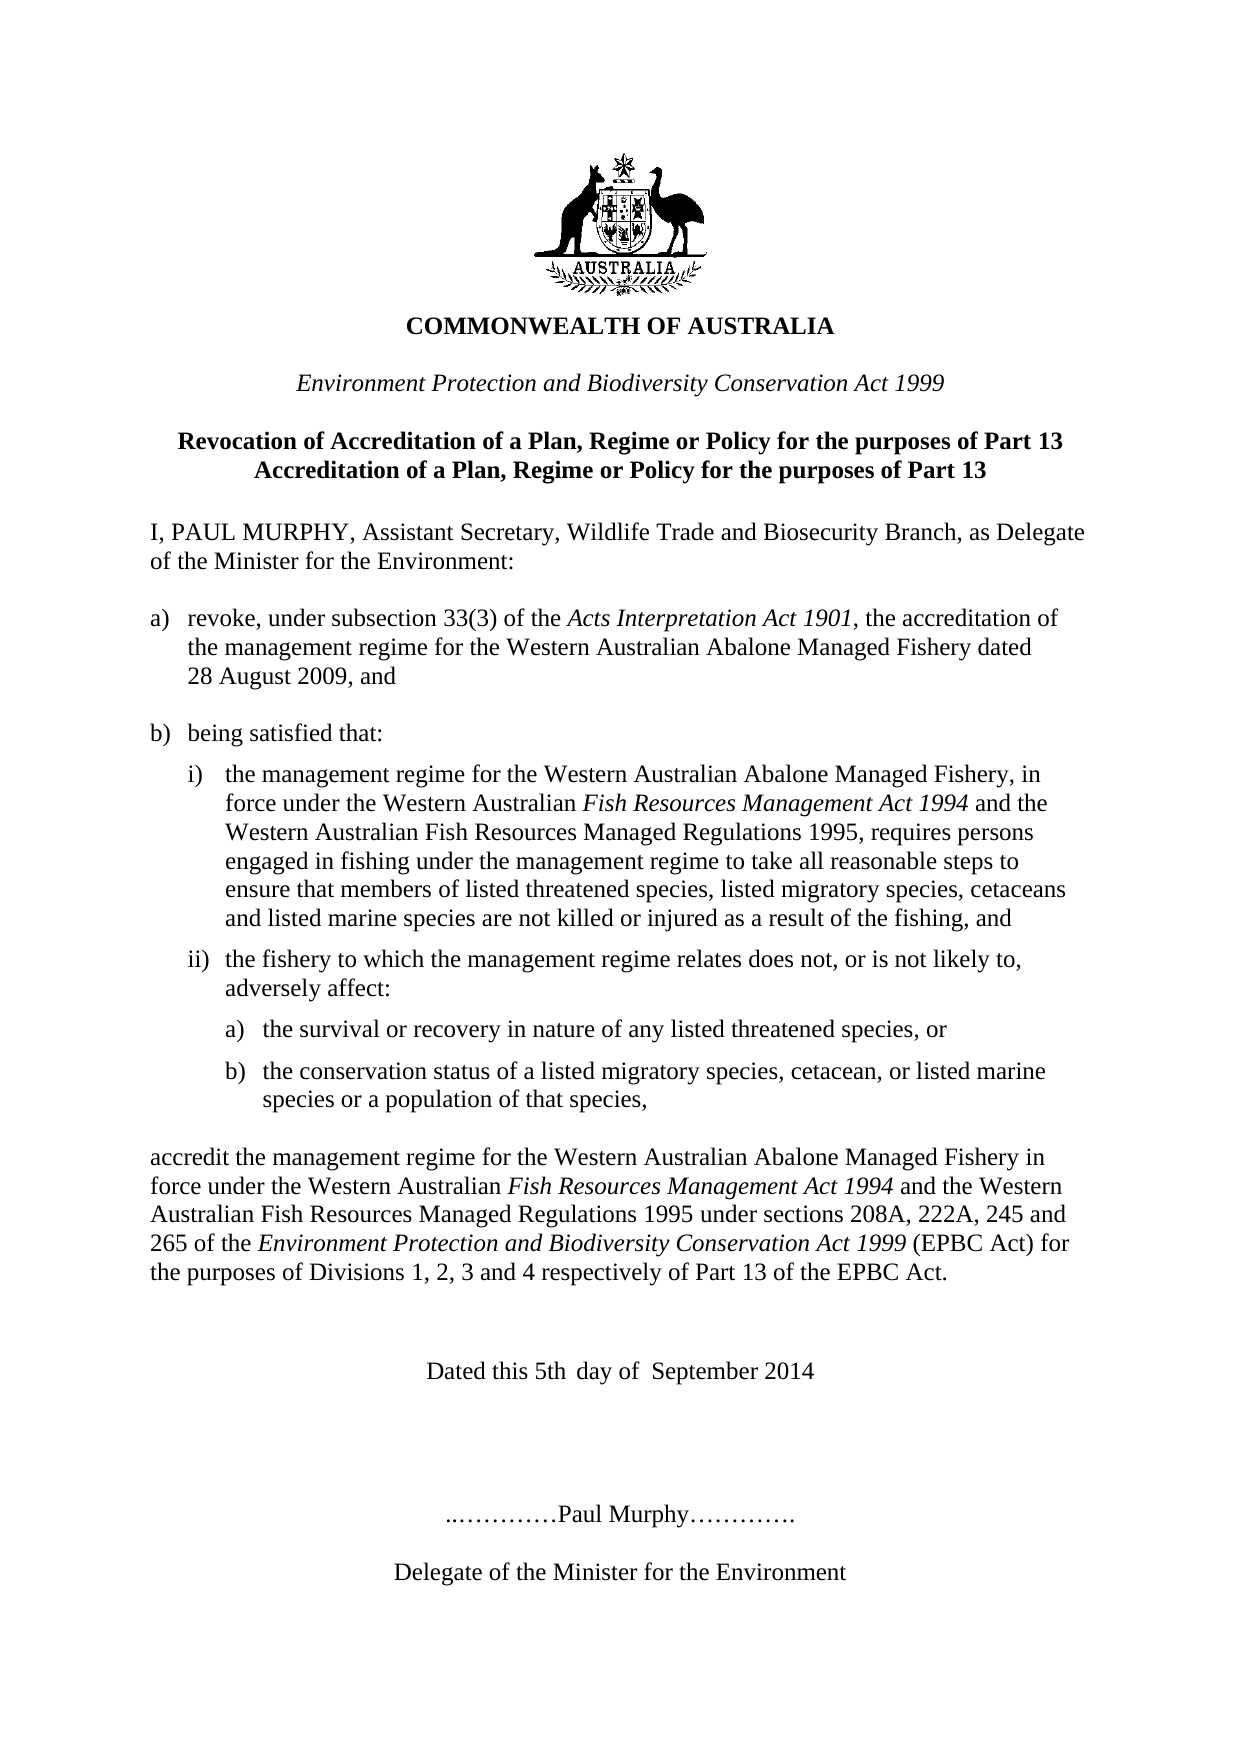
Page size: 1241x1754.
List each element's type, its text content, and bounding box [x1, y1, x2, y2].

text I, PAUL MURPHY, Assistant Secretary, Wildlife Trade and Biosecurity Branch, as Delegate of the Minister for the Environment: [150, 517, 1090, 574]
text ..…………Paul Murphy…………. [150, 1499, 1090, 1528]
list the management regime for the Western Australian Abalone Managed Fishery, in force under the Western Australian Fish Resources Management Act 1994 and the Western Australian Fish Resources Managed Regulations 1995, requires persons engaged in fishing under the management regime to take all reasonable steps to ensure that members of listed threatened species, listed migratory species, cetaceans and listed marine species are not killed or injured as a result of the fishing, and [187, 759, 1090, 932]
text COMMONWEALTH OF AUSTRALIA [150, 311, 1090, 340]
subtitle Environment Protection and Biodiversity Conservation Act 1999 [150, 368, 1090, 397]
subtitle Dated this 5th day of September 2014 [150, 1356, 1090, 1384]
list revoke, under subsection 33(3) of the Acts Interpretation Act 1901, the accreditation of the management regime for the Western Australian Abalone Managed Fishery dated 28 August 2009, and [150, 603, 1090, 689]
list the fishery to which the management regime relates does not, or is not likely to, adversely affect: [187, 944, 1090, 1002]
list the survival or recovery in nature of any listed threatened species, or [225, 1014, 1090, 1043]
picture [531, 150, 709, 299]
list being satisfied that: [150, 718, 1090, 747]
list the conservation status of a listed migratory species, cetacean, or listed marine species or a population of that species, [225, 1056, 1090, 1113]
text Delegate of the Minister for the Environment [150, 1557, 1090, 1586]
text Revocation of Accreditation of a Plan, Regime or Policy for the purposes of Part 13 [150, 426, 1090, 455]
text Accreditation of a Plan, Regime or Policy for the purposes of Part 13 [150, 455, 1090, 483]
text accredit the management regime for the Western Australian Abalone Managed Fishery in force under the Western Australian Fish Resources Management Act 1994 and the Western Australian Fish Resources Managed Regulations 1995 under sections 208A, 222A, 245 and 265 of the Environment Protection and Biodiversity Conservation Act 1999 (EPBC Act) for the purposes of Divisions 1, 2, 3 and 4 respectively of Part 13 of the EPBC Act. [150, 1142, 1090, 1286]
